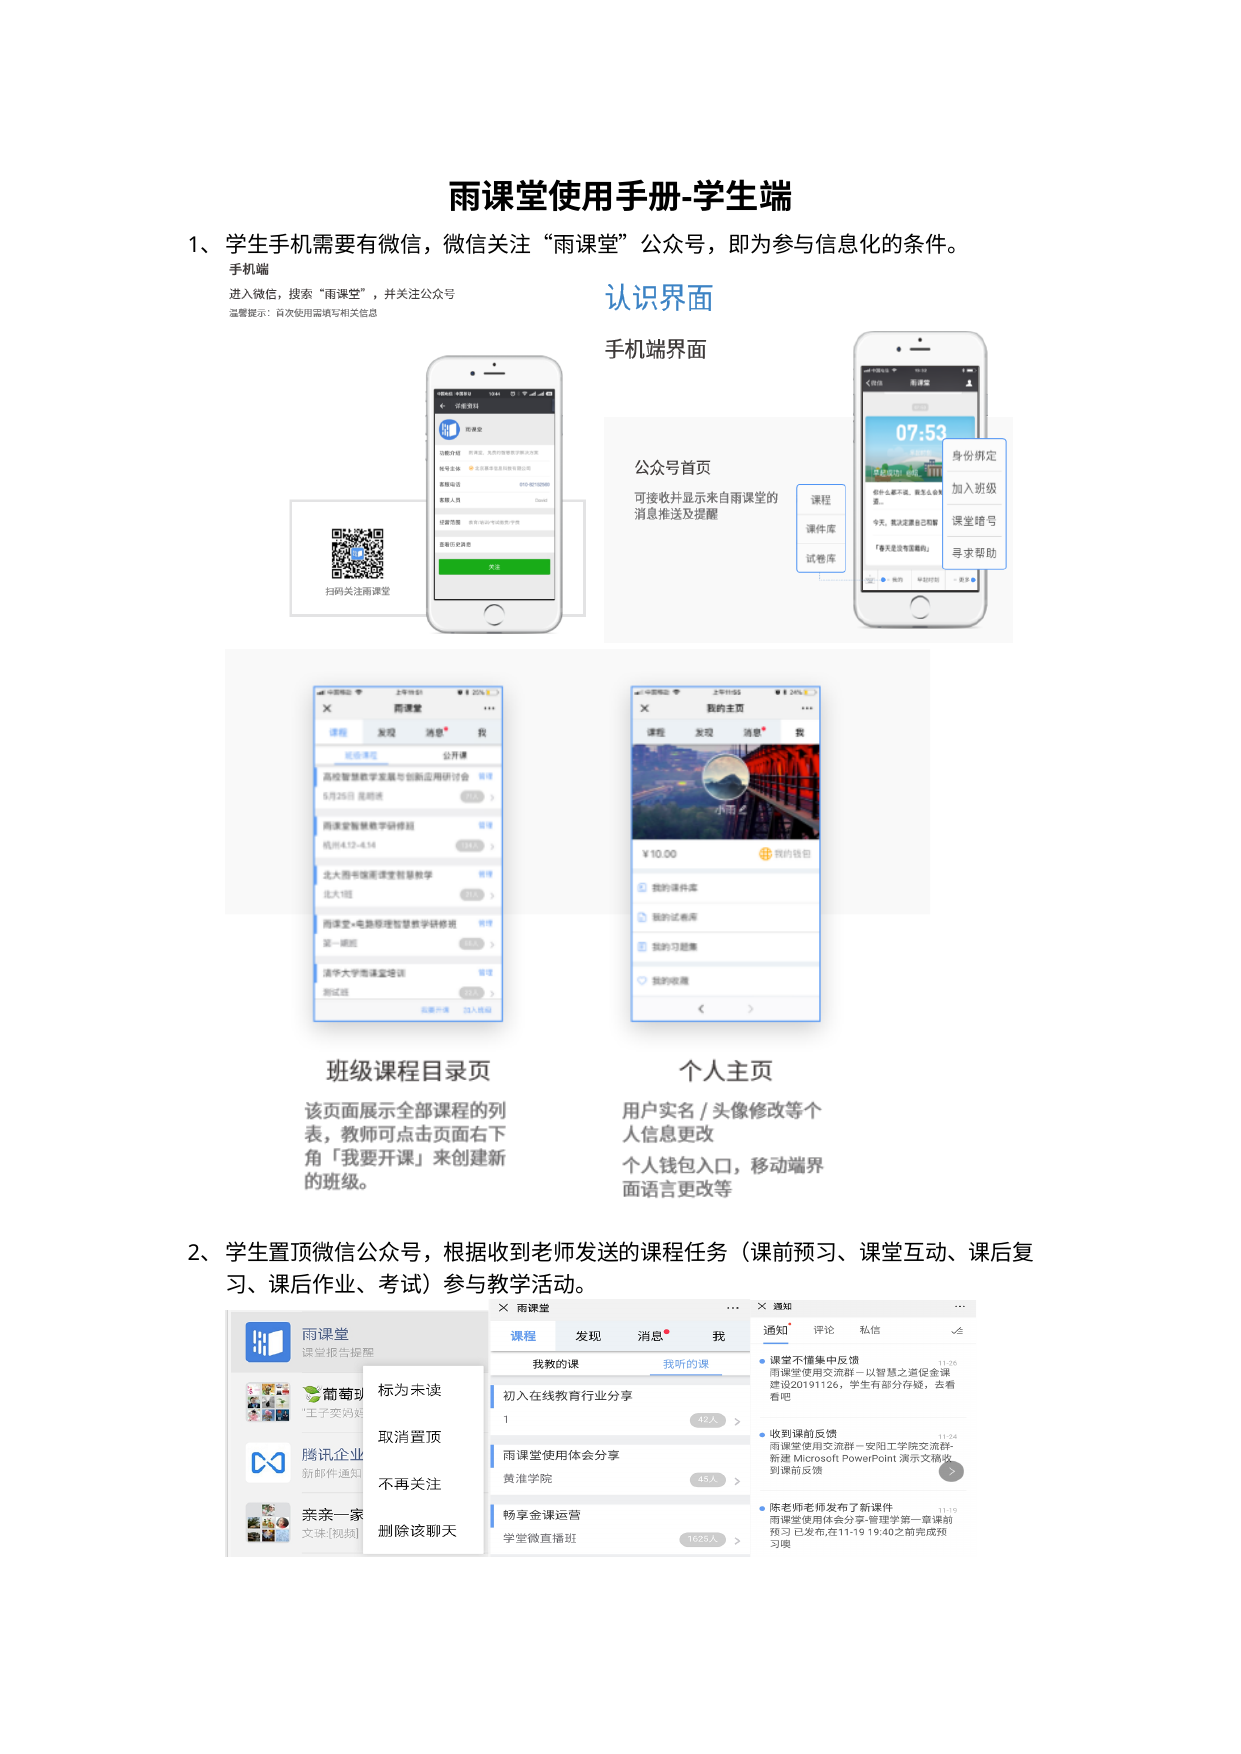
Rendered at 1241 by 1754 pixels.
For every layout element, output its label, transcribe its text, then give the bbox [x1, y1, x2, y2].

picture [225, 1299, 977, 1557]
picture [225, 649, 931, 1214]
list 学生手机需要有微信，微信关注“雨课堂”公众号，即为参与信息化的条件。 [187, 227, 1053, 259]
picture [225, 259, 1013, 643]
list 学生置顶微信公众号，根据收到老师发送的课程任务（课前预习、课堂互动、课后复习、课后作业、考试）参与教学活动。 [187, 1234, 1053, 1299]
text 雨课堂使用手册-学生端 [187, 162, 1053, 227]
